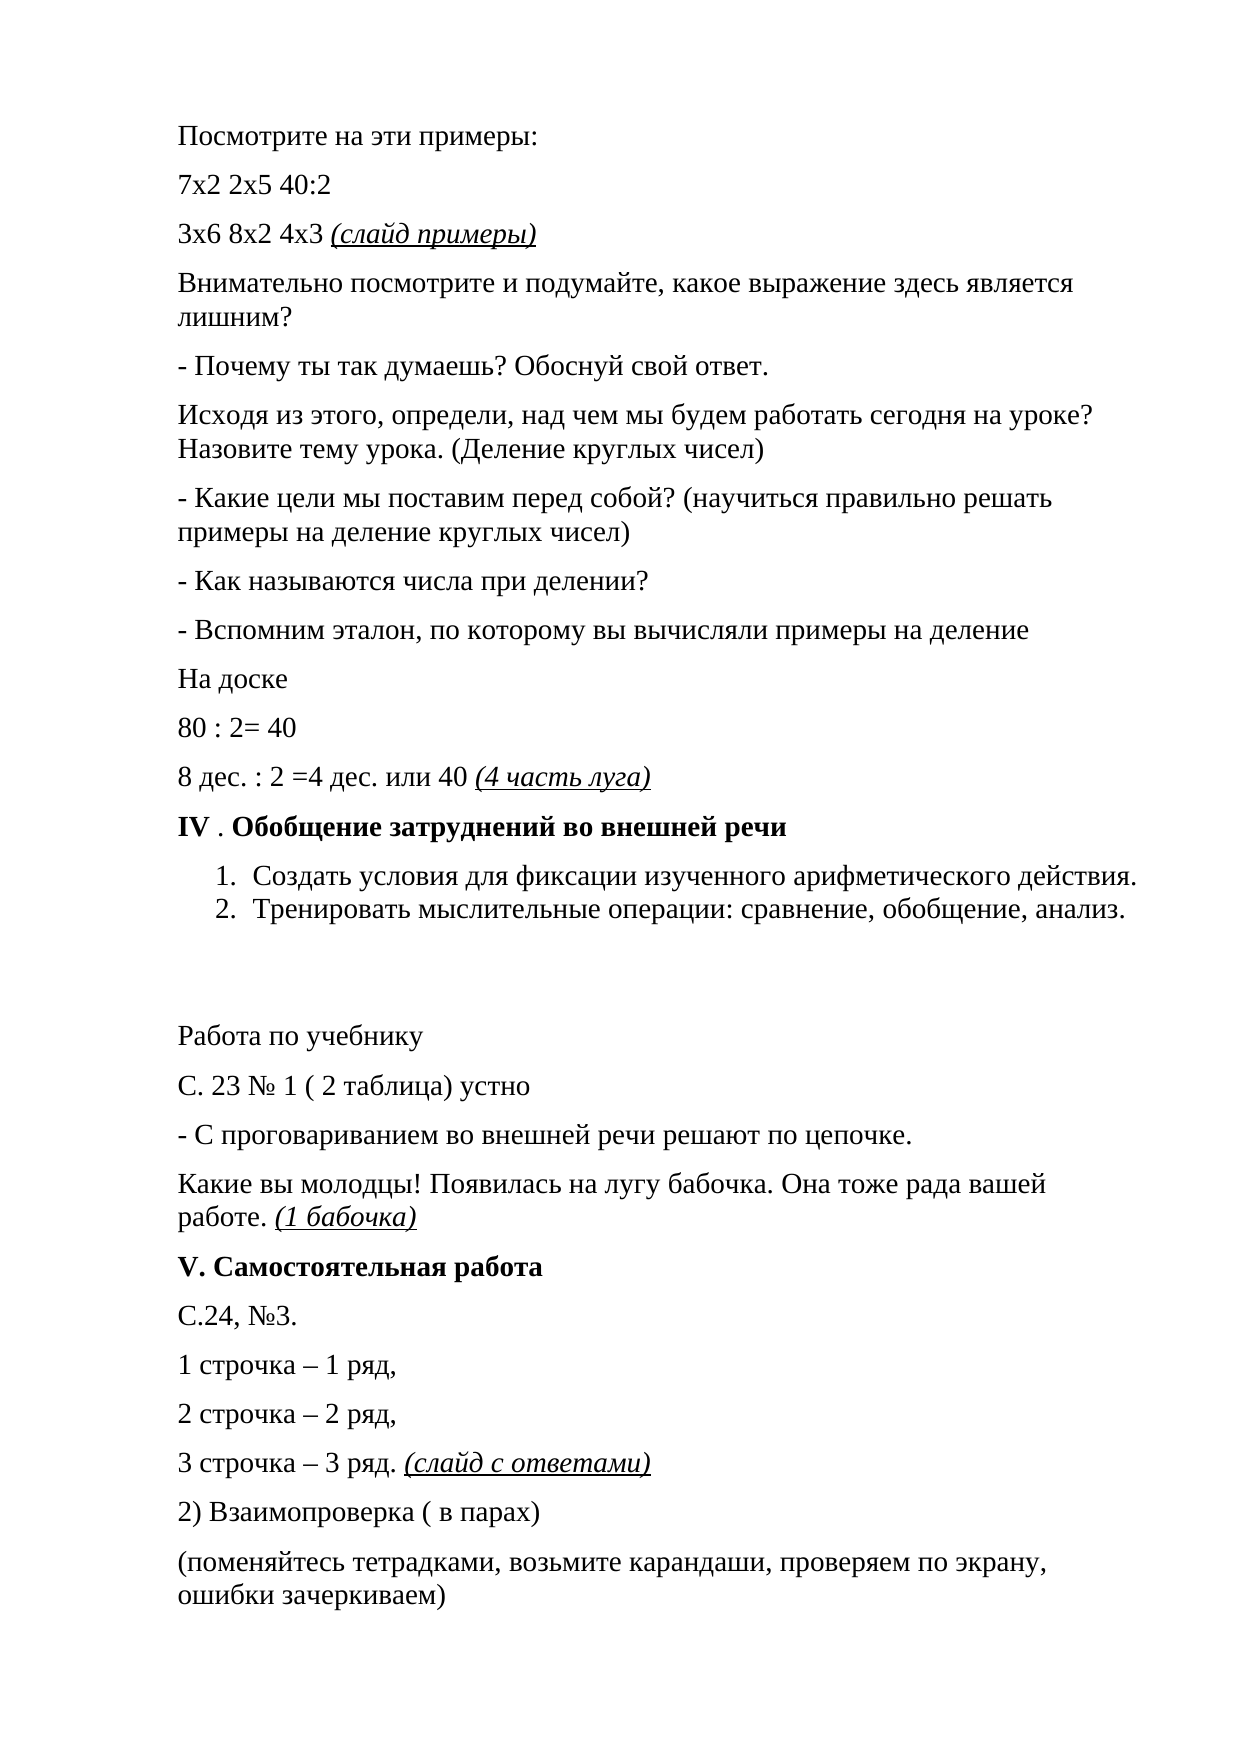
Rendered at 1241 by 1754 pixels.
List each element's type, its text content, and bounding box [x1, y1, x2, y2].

text 1 строчка – 1 ряд, [177, 1347, 1152, 1381]
text 3х6 8х2 4х3 (слайд примеры) [177, 216, 1152, 250]
text 2 строчка – 2 ряд, [177, 1396, 1152, 1430]
list Тренировать мыслительные операции: сравнение, обобщение, анализ. [215, 891, 1152, 925]
text Исходя из этого, определи, над чем мы будем работать сегодня на уроке? Назовите тему урока. (Деление круглых чисел) [177, 397, 1152, 464]
text 2) Взаимопроверка ( в парах) [177, 1494, 1152, 1528]
text Внимательно посмотрите и подумайте, какое выражение здесь является лишним? [177, 266, 1152, 333]
text С.24, №3. [177, 1298, 1152, 1331]
text IV . Обобщение затруднений во внешней речи [177, 809, 1152, 842]
text 8 дес. : 2 =4 дес. или 40 (4 часть луга) [177, 759, 1152, 793]
list Создать условия для фиксации изученного арифметического действия. [215, 858, 1152, 891]
text 3 строчка – 3 ряд. (слайд с ответами) [177, 1445, 1152, 1479]
text - Как называются числа при делении? [177, 563, 1152, 596]
text 7х2 2х5 40:2 [177, 167, 1152, 201]
text (поменяйтесь тетрадками, возьмите карандаши, проверяем по экрану, ошибки зачеркиваем) [177, 1544, 1152, 1611]
text Какие вы молодцы! Появилась на лугу бабочка. Она тоже рада вашей работе. (1 бабочка) [177, 1166, 1152, 1233]
text - Почему ты так думаешь? Обоснуй свой ответ. [177, 348, 1152, 382]
text Посмотрите на эти примеры: [177, 118, 1152, 152]
text 80 : 2= 40 [177, 710, 1152, 744]
text Работа по учебнику [177, 1018, 1152, 1052]
text V. Самостоятельная работа [177, 1249, 1152, 1282]
text - С проговариванием во внешней речи решают по цепочке. [177, 1117, 1152, 1150]
text - Какие цели мы поставим перед собой? (научиться правильно решать примеры на деление круглых чисел) [177, 480, 1152, 547]
text На доске [177, 661, 1152, 695]
text - Вспомним эталон, по которому вы вычисляли примеры на деление [177, 612, 1152, 646]
text С. 23 № 1 ( 2 таблица) устно [177, 1068, 1152, 1101]
